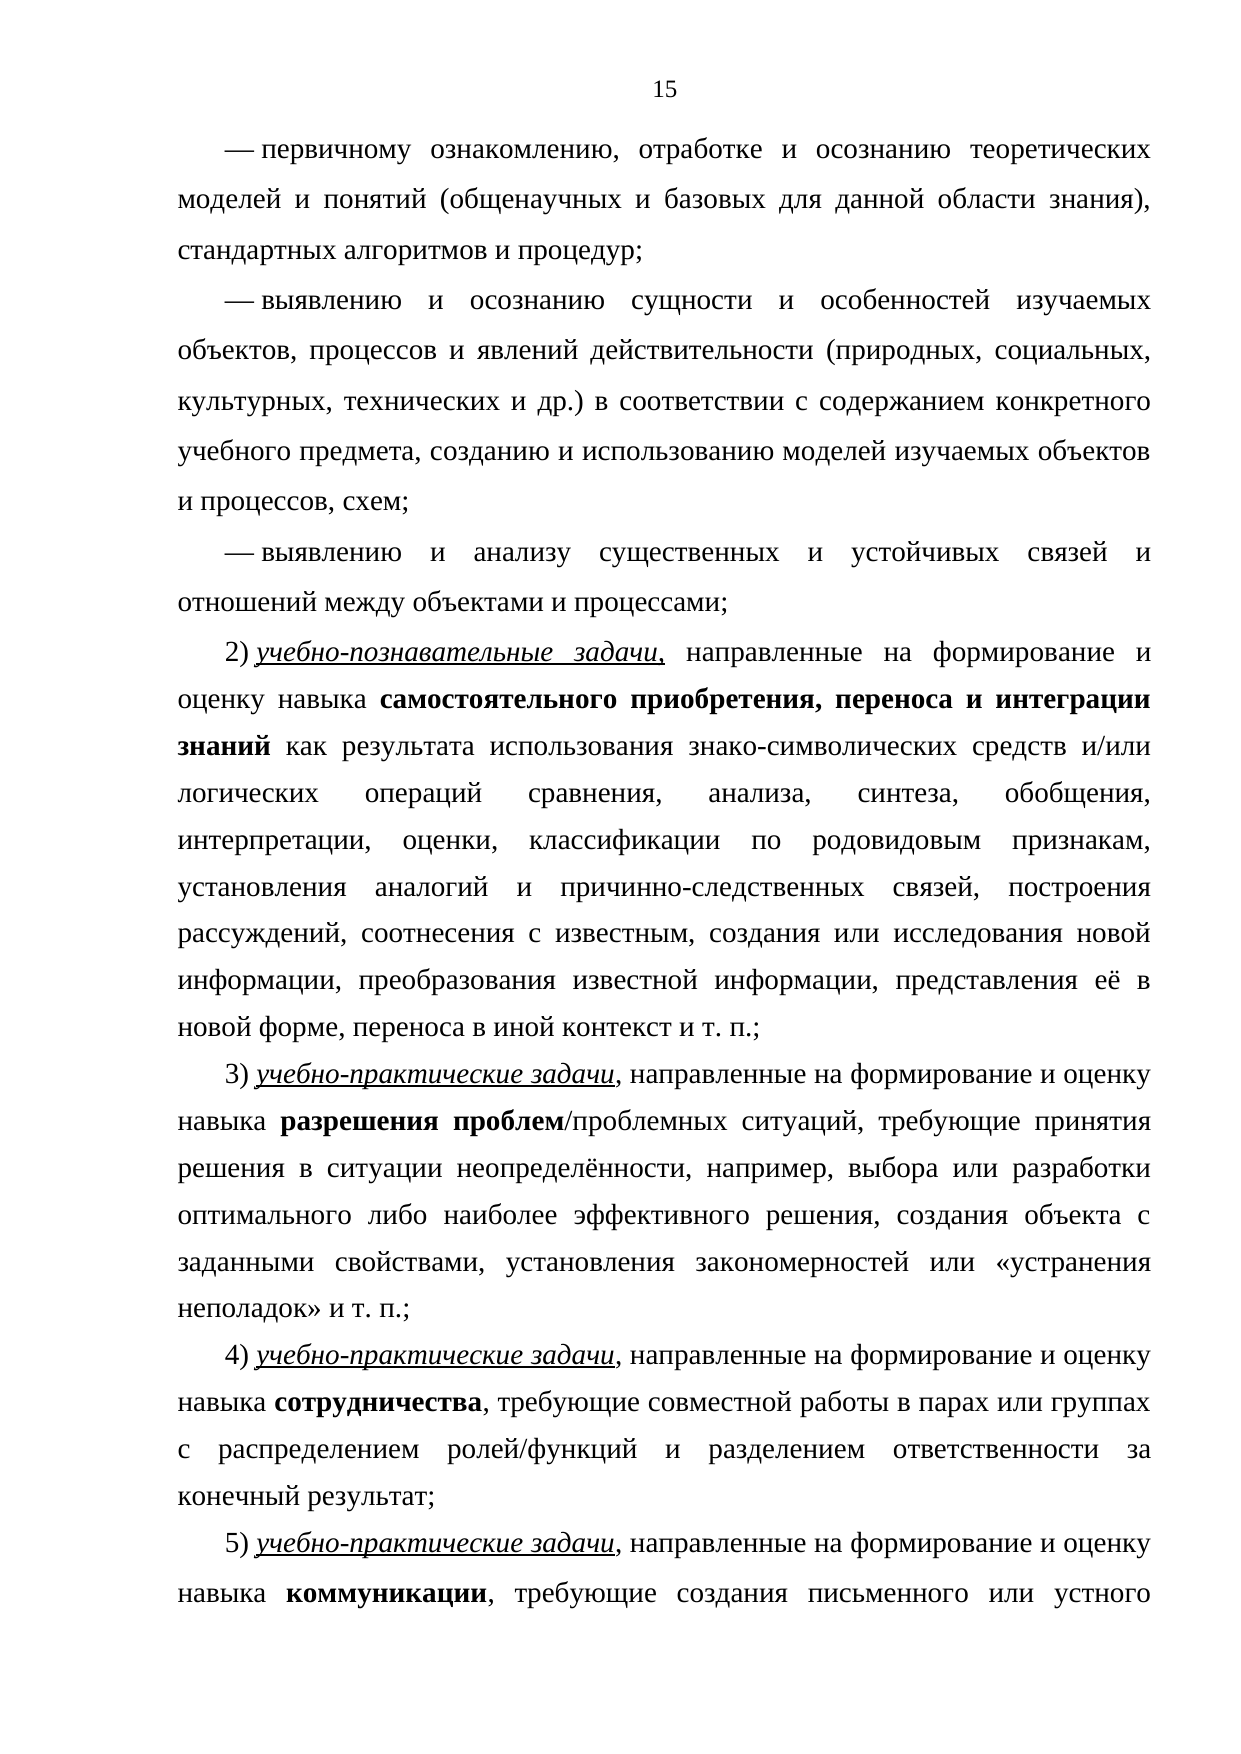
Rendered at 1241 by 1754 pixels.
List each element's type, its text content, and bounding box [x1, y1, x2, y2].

text 3) учебно-практические задачи, направленные на формирование и оценку навыка разрешения проблем/проблемных ситуаций, требующие принятия решения в ситуации неопределённости, например, выбора или разработки оптимального либо наиболее эффективного решения, создания объекта с заданными свойствами, установления закономерностей или «устранения неполадок» и т. п.; [177, 1056, 1152, 1324]
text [177, 1525, 1152, 1609]
text 4) учебно-практические задачи, направленные на формирование и оценку навыка сотрудничества, требующие совместной работы в парах или группах с распределением ролей/функций и разделением ответственности за конечный результат; [177, 1337, 1152, 1512]
text 2) учебно-познавательные задачи, направленные на формирование и оценку навыка самостоятельного приобретения, переноса и интеграции знаний как результата использования знако-символических средств и/или логических операций сравнения, анализа, синтеза, обобщения, интерпретации, оценки, классификации по родовидовым признакам, установления аналогий и причинно-следственных связей, построения рассуждений, соотнесения с известным, создания или исследования новой информации, преобразования известной информации, представления её в новой форме, переноса в иной контекст и т. п.; [177, 634, 1152, 1043]
text — выявлению и осознанию сущности и особенностей изучаемых объектов, процессов и явлений действительности (природных, социальных, культурных, технических и др.) в соответствии с содержанием конкретного учебного предмета, созданию и использованию моделей изучаемых объектов и процессов, схем; [177, 282, 1152, 517]
text — выявлению и анализу существенных и устойчивых связей и отношений между объектами и процессами; [177, 534, 1152, 618]
text — первичному ознакомлению, отработке и осознанию теоретических моделей и понятий (общенаучных и базовых для данной области знания), стандартных алгоритмов и процедур; [177, 131, 1152, 265]
